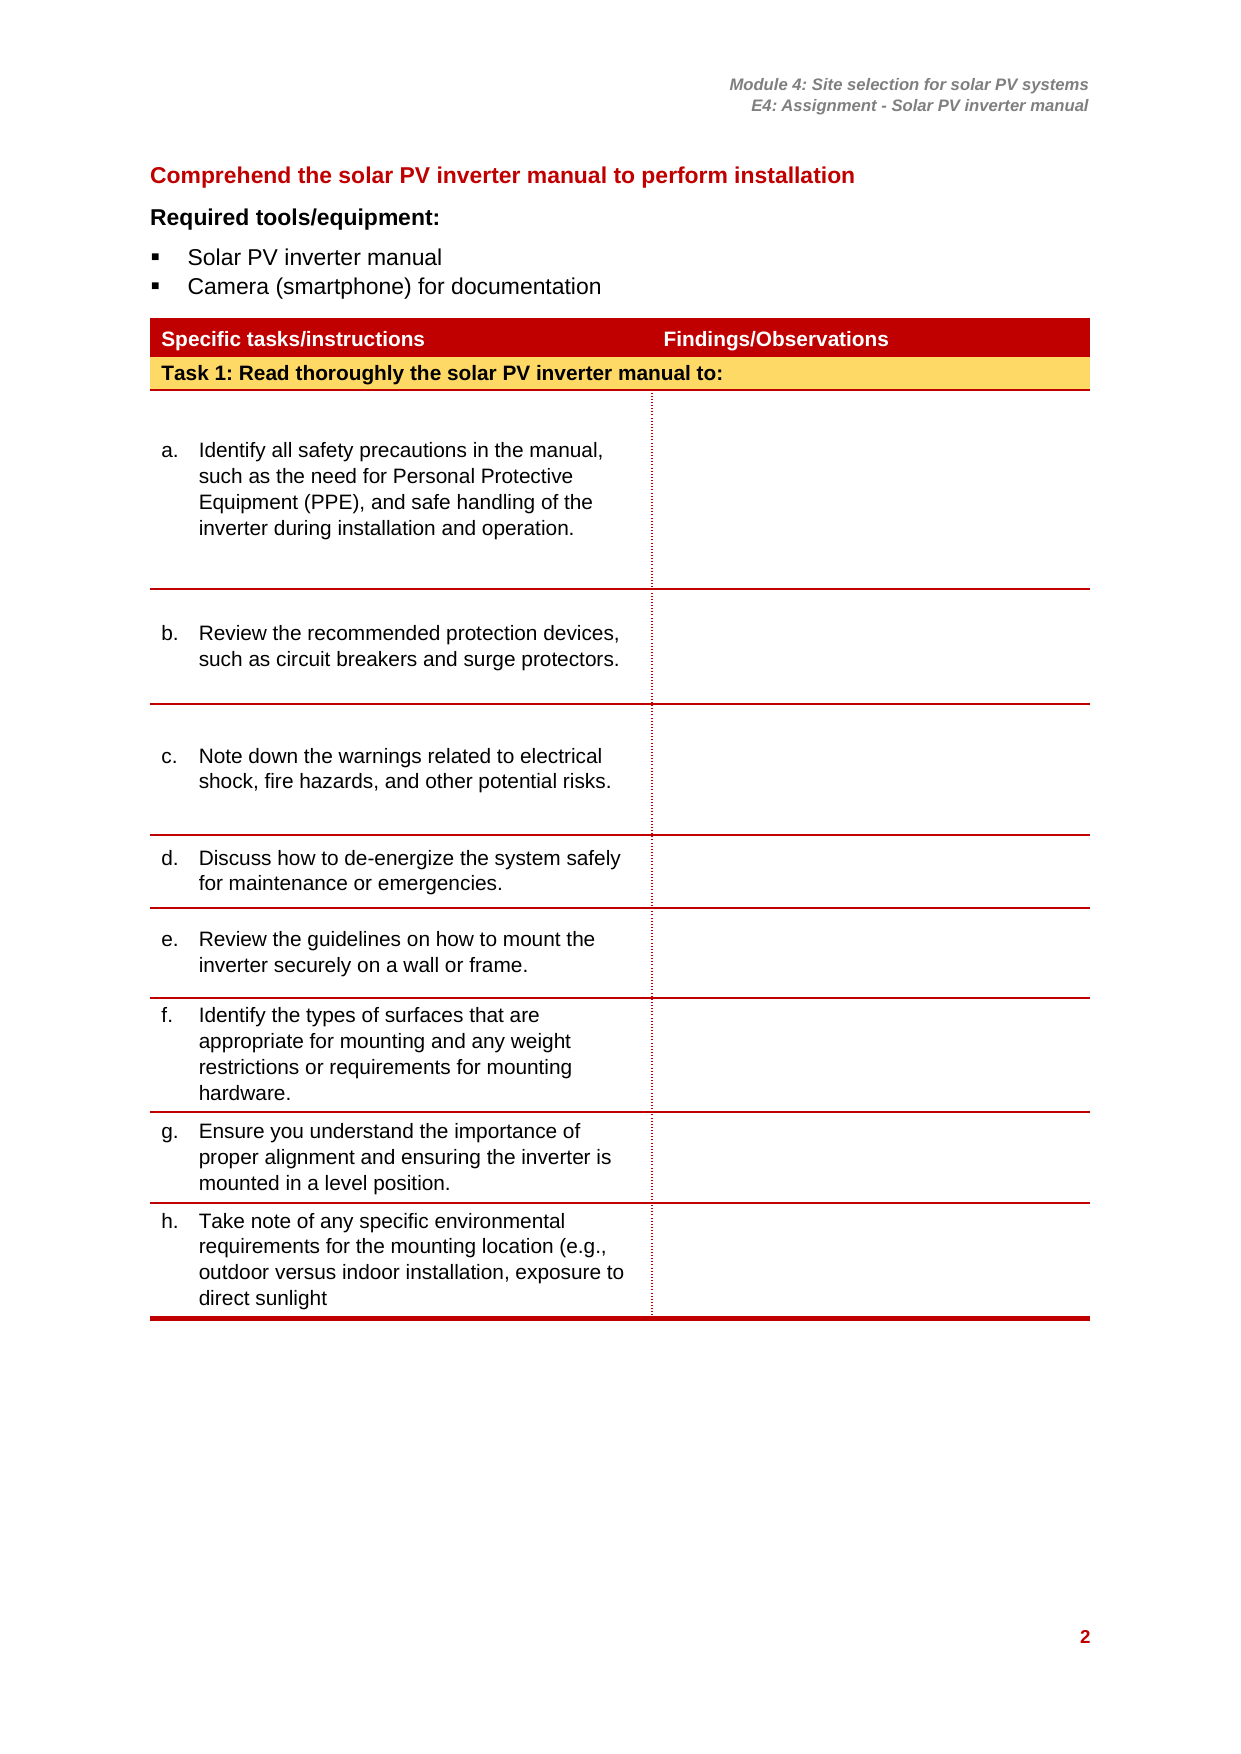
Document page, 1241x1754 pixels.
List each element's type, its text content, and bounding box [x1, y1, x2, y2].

table_cell Ensure you understand the importance of proper alignment and ensuring the inverter is mounted in a level position. [150, 1113, 652, 1202]
text Required tools/equipment: [150, 203, 1090, 230]
table_cell [652, 836, 1090, 907]
table_cell [652, 705, 1090, 834]
table_cell [652, 590, 1090, 703]
table_cell Note down the warnings related to electrical shock, fire hazards, and other potential risks. [150, 705, 652, 834]
table_header Specific tasks/instructions [150, 323, 652, 355]
text Comprehend the solar PV inverter manual to perform installation [150, 162, 1090, 189]
table_header Findings/Observations [652, 323, 1090, 355]
list Solar PV inverter manual [150, 244, 1090, 271]
table_cell Take note of any specific environmental requirements for the mounting location (e.g., outdoor versus indoor installation, exposure to direct sunlight [150, 1204, 652, 1316]
table_cell Discuss how to de-energize the system safely for maintenance or emergencies. [150, 836, 652, 907]
table_cell [652, 1113, 1090, 1202]
table_cell Review the guidelines on how to mount the inverter securely on a wall or frame. [150, 909, 652, 997]
table_cell [652, 909, 1090, 997]
list Camera (smartphone) for documentation [150, 273, 1090, 299]
table_cell Task 1: Read thoroughly the solar PV inverter manual to: [150, 357, 1090, 389]
table_cell Identify all safety precautions in the manual, such as the need for Personal Protective Equipment (PPE), and safe handling of the inverter during installation and operation. [150, 391, 652, 588]
table_cell [652, 999, 1090, 1111]
table_cell Identify the types of surfaces that are appropriate for mounting and any weight restrictions or requirements for mounting hardware. [150, 999, 652, 1111]
table_cell [652, 391, 1090, 588]
table_cell [652, 1204, 1090, 1316]
table_cell Review the recommended protection devices, such as circuit breakers and surge protectors. [150, 590, 652, 703]
